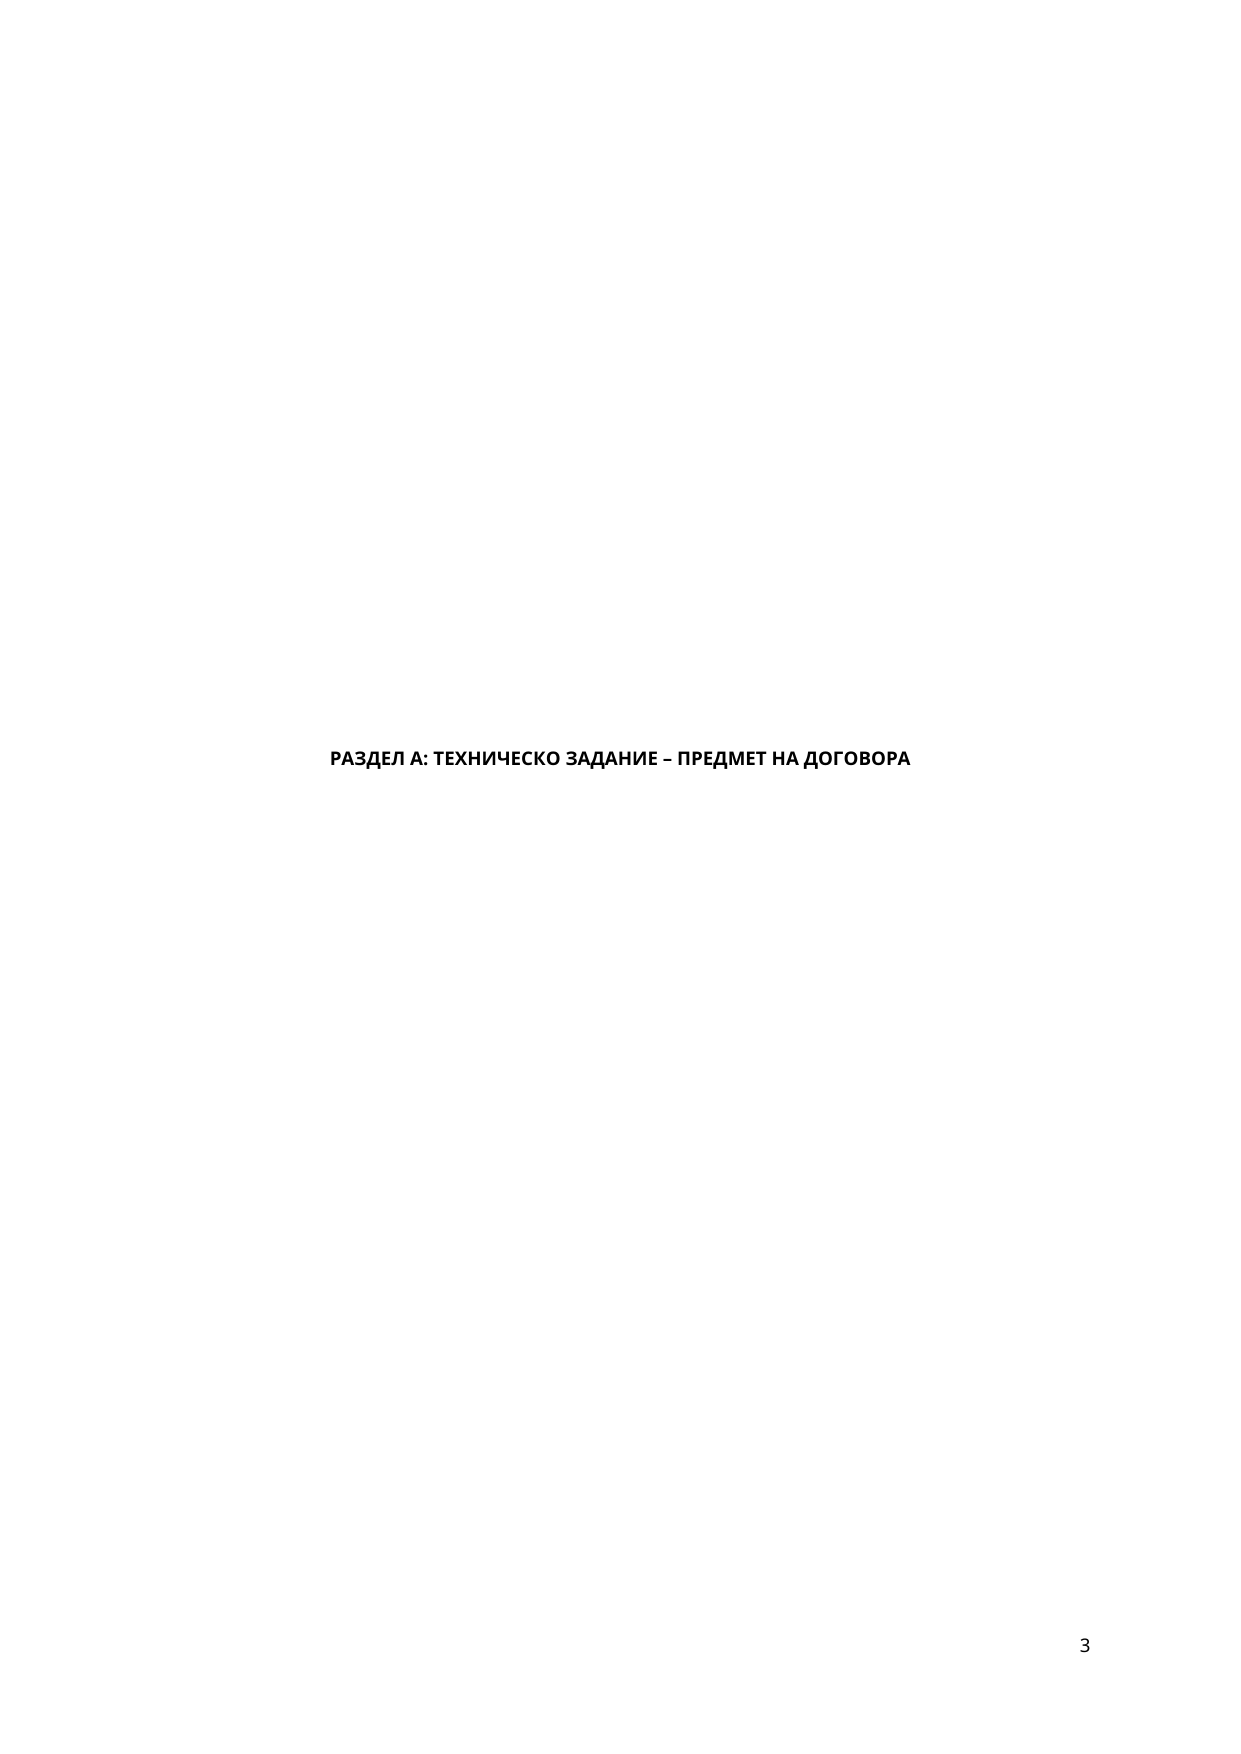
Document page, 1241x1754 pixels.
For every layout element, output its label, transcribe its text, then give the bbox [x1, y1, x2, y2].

text РАЗДЕЛ А: ТЕХНИЧЕСКО ЗАДАНИЕ – ПРЕДМЕТ НА ДОГОВОРА [150, 745, 1090, 771]
